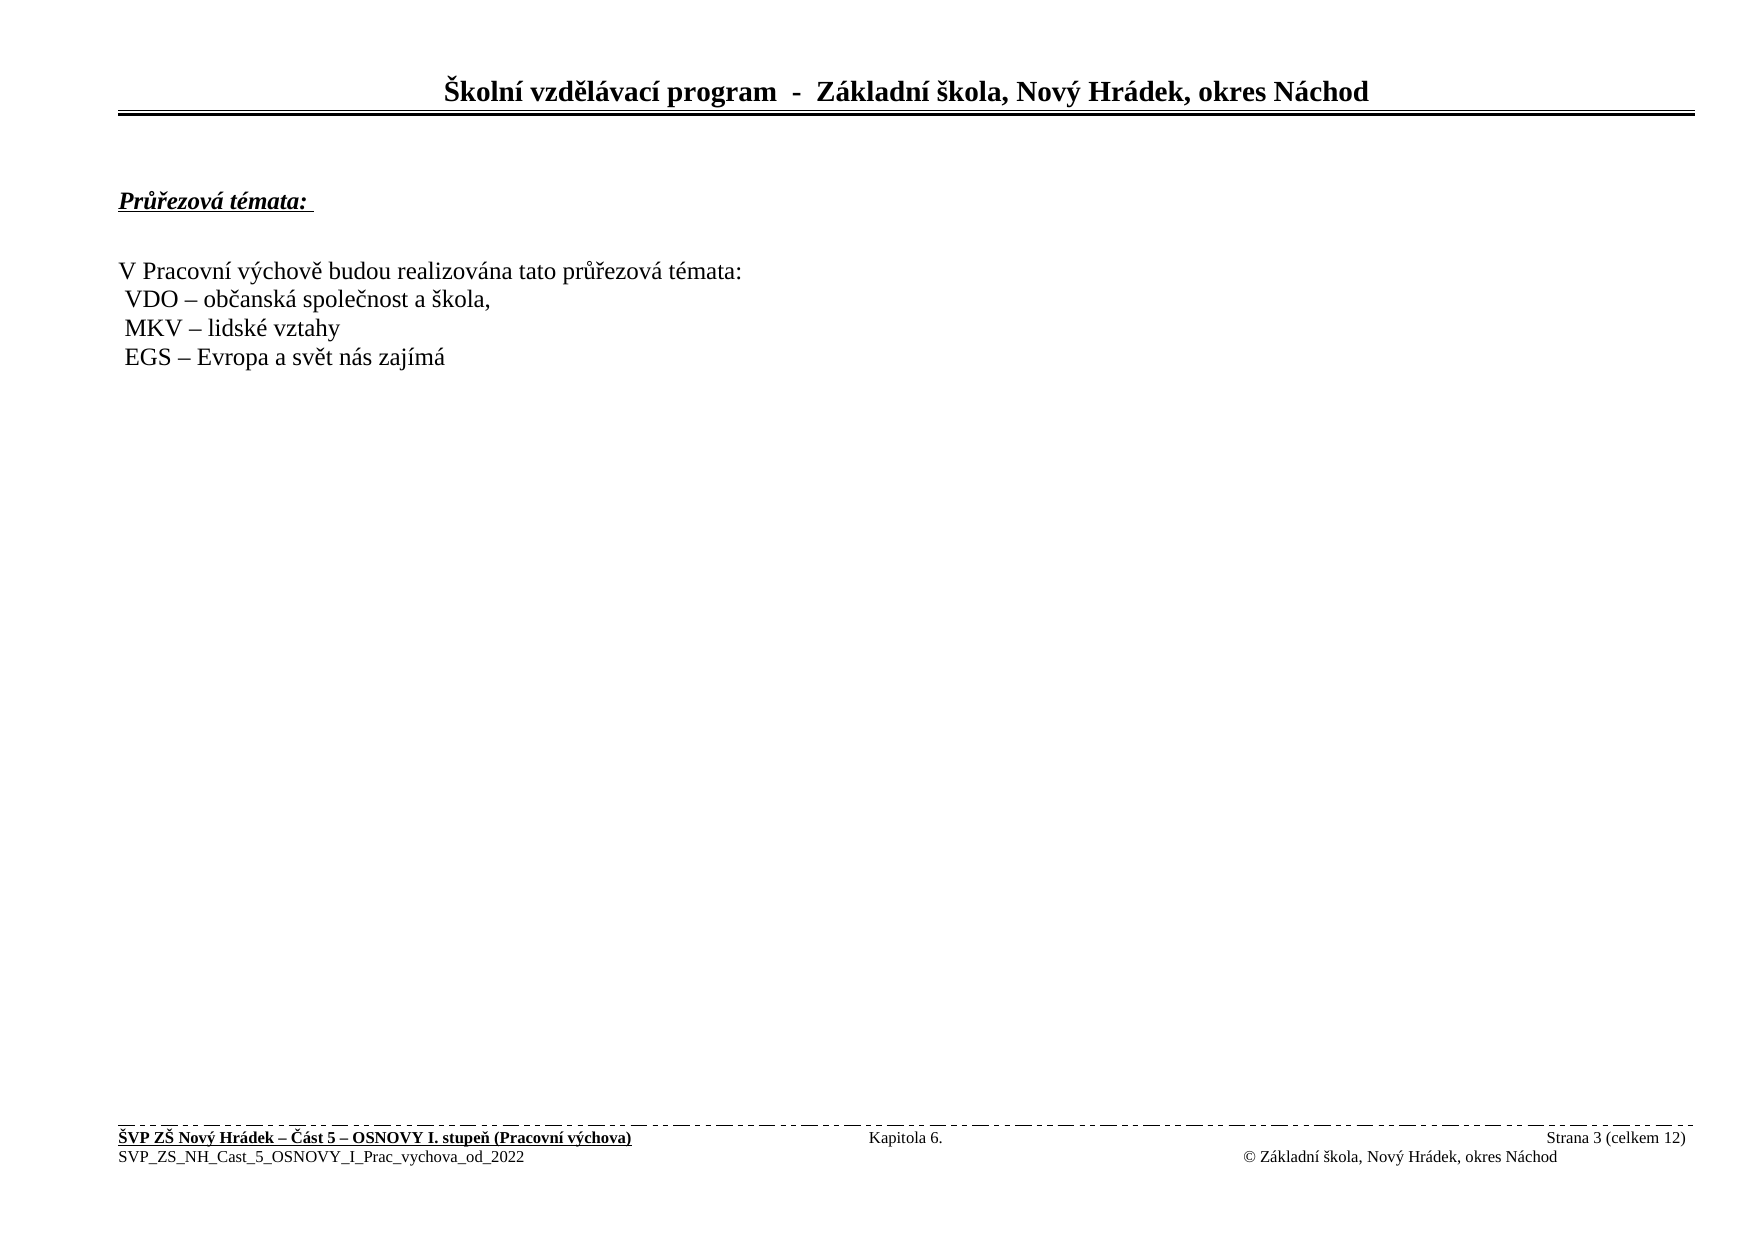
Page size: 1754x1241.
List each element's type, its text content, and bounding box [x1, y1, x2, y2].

text V Pracovní výchově budou realizována tato průřezová témata: [118, 256, 1695, 284]
subtitle Průřezová témata: [118, 186, 1695, 214]
text VDO – občanská společnost a škola, [118, 284, 1695, 313]
text EGS – Evropa a svět nás zajímá [118, 342, 1695, 371]
text MKV – lidské vztahy [118, 313, 1695, 342]
